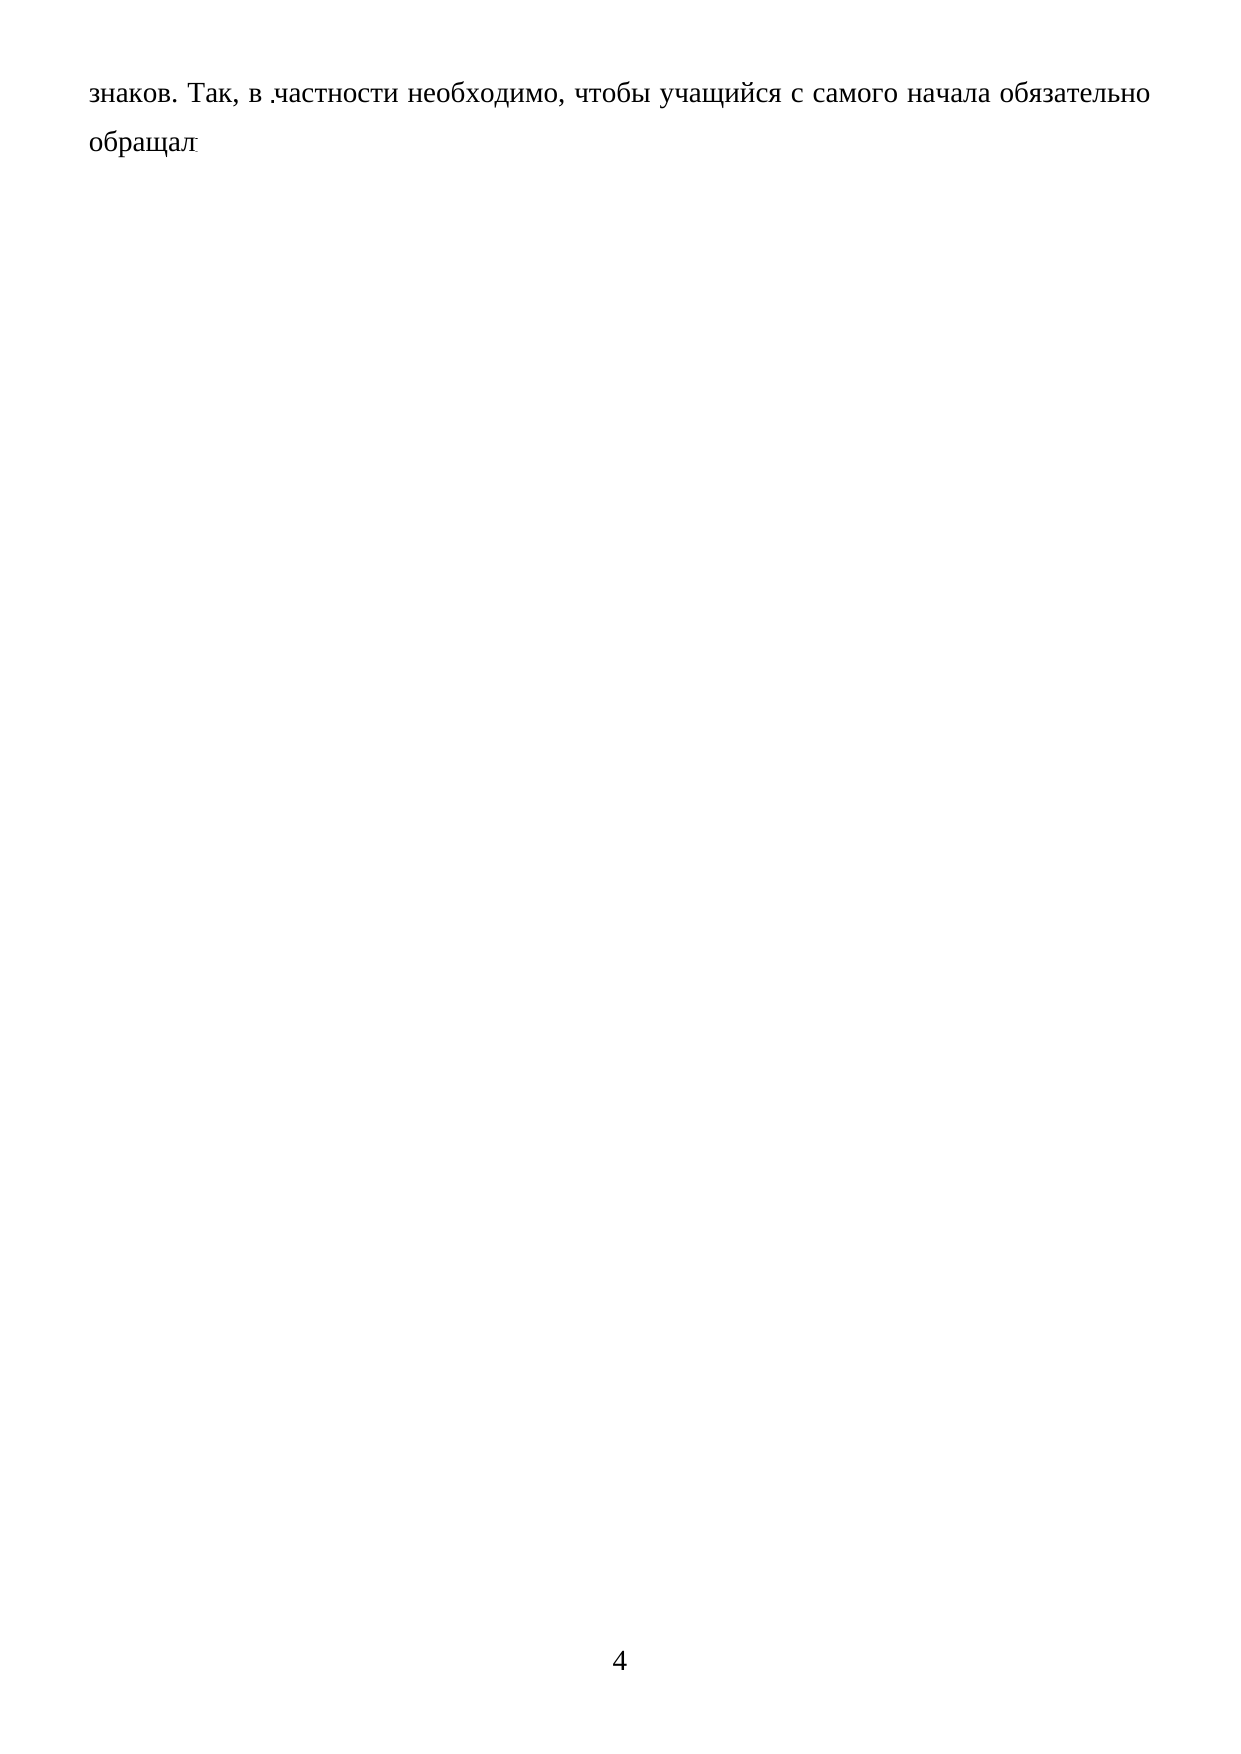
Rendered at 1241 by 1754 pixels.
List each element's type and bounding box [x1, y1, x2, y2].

text [88, 75, 1151, 158]
